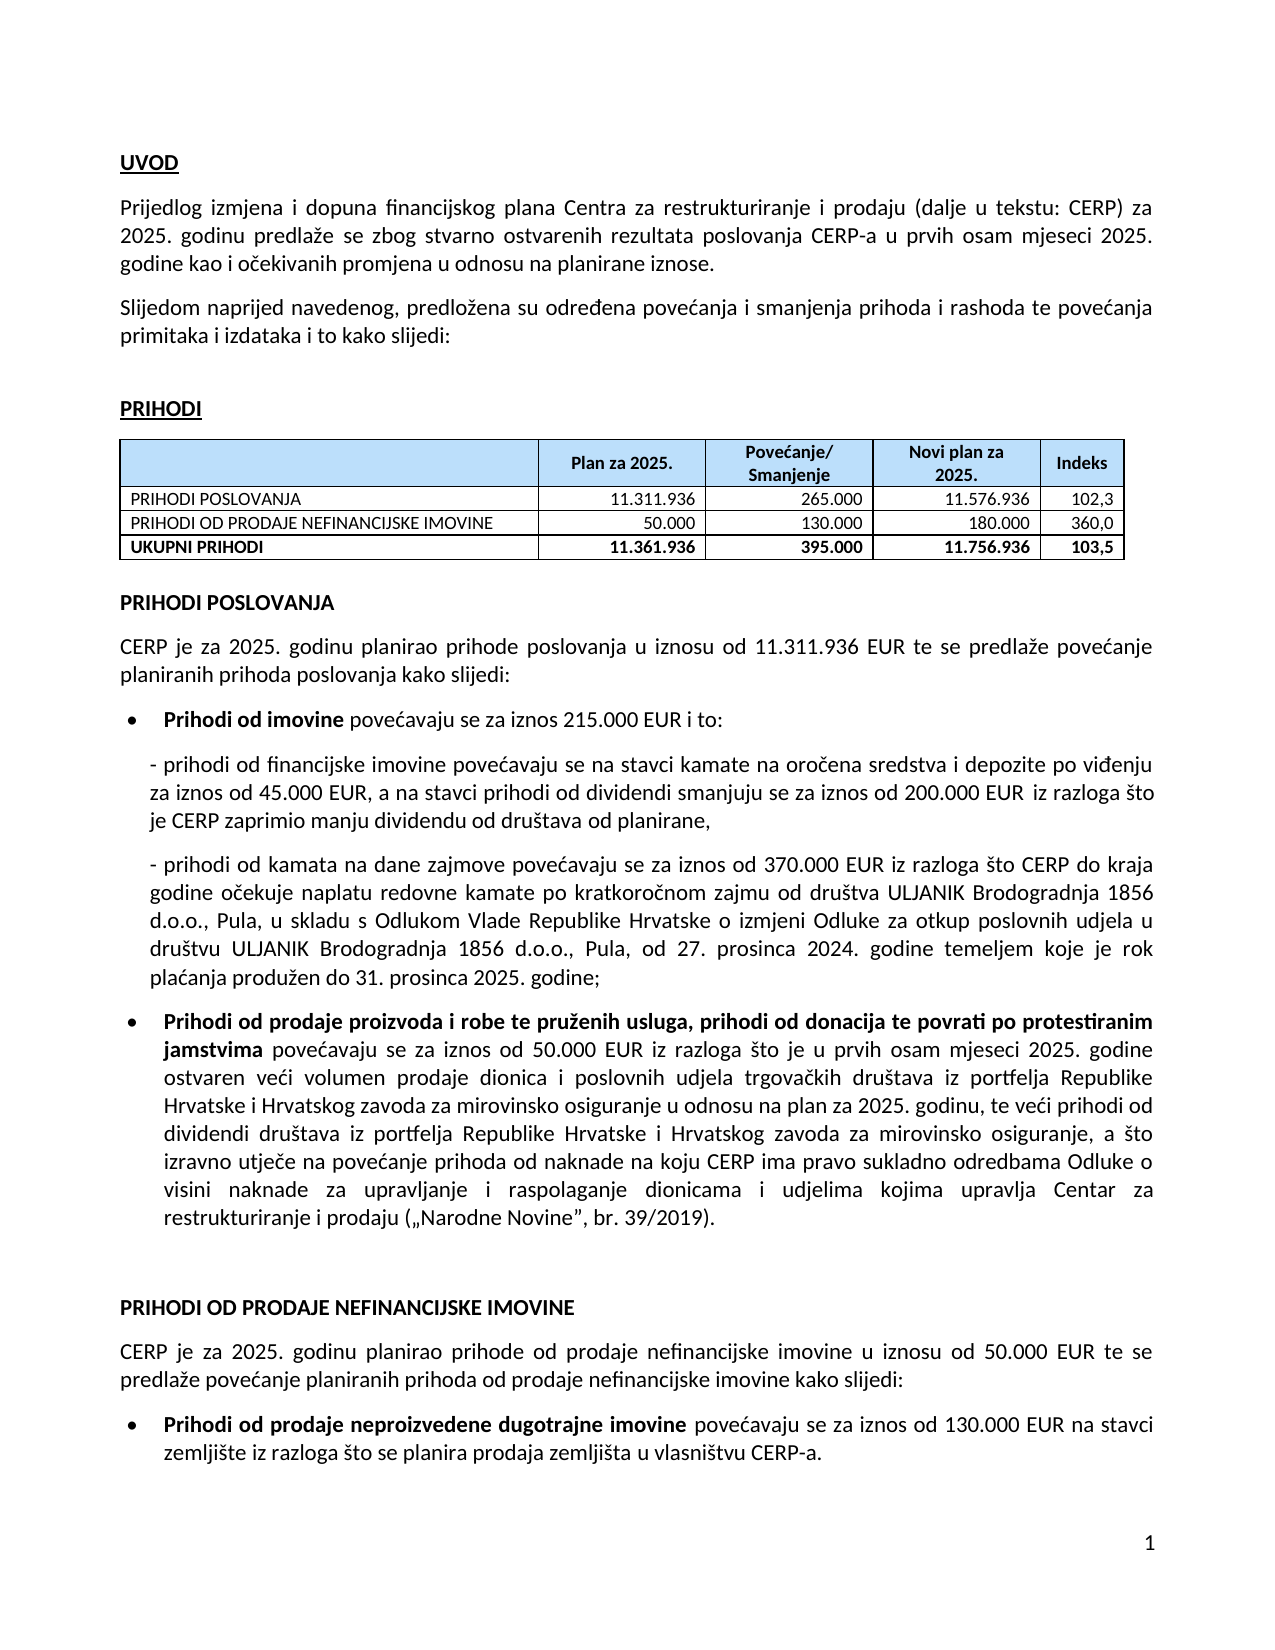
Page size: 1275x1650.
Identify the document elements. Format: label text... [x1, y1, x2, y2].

table_cell 102,3 [1041, 487, 1123, 510]
table_header [121, 440, 538, 486]
list Prihodi od imovine povećavaju se za iznos 215.000 EUR i to: [126, 705, 1155, 733]
table_cell 265.000 [706, 487, 872, 510]
table_cell UKUPNI PRIHODI [121, 536, 538, 558]
list Prihodi od prodaje proizvoda i robe te pruženih usluga, prihodi od donacija te povrati po protestiranim jamstvima povećavaju se za iznos od 50.000 EUR iz razloga što je u prvih osam mjeseci 2025. godine ostvaren veći volumen prodaje dionica i poslovnih udjela trgovačkih društava iz portfelja Republike Hrvatske i Hrvatskog zavoda za mirovinsko osiguranje u odnosu na plan za 2025. godinu, te veći prihodi od dividendi društava iz portfelja Republike Hrvatske i Hrvatskog zavoda za mirovinsko osiguranje, a što izravno utječe na povećanje prihoda od naknade na koju CERP ima pravo sukladno odredbama Odluke o visini naknade za upravljanje i raspolaganje dionicama i udjelima kojima upravlja Centar za restrukturiranje i prodaju („Narodne Novine”, br. 39/2019). [126, 1007, 1155, 1231]
table_cell PRIHODI OD PRODAJE NEFINANCIJSKE IMOVINE [121, 511, 538, 534]
text - prihodi od kamata na dane zajmove povećavaju se za iznos od 370.000 EUR iz razloga što CERP do kraja godine očekuje naplatu redovne kamate po kratkoročnom zajmu od društva ULJANIK Brodogradnja 1856 d.o.o., Pula, u skladu s Odlukom Vlade Republike Hrvatske o izmjeni Odluke za otkup poslovnih udjela u društvu ULJANIK Brodogradnja 1856 d.o.o., Pula, od 27. prosinca 2024. godine temeljem koje je rok plaćanja produžen do 31. prosinca 2025. godine; [149, 851, 1155, 991]
table_cell 180.000 [874, 511, 1040, 534]
table_header Indeks [1041, 440, 1123, 486]
table_cell 11.311.936 [539, 487, 705, 510]
table_cell 103,5 [1041, 536, 1123, 558]
table_cell 11.576.936 [874, 487, 1040, 510]
table_header Novi plan za 2025. [874, 440, 1040, 486]
table_header Plan za 2025. [539, 440, 705, 486]
text PRIHODI POSLOVANJA [120, 588, 1155, 616]
text - prihodi od financijske imovine povećavaju se na stavci kamate na oročena sredstva i depozite po viđenju za iznos od 45.000 EUR, a na stavci prihodi od dividendi smanjuju se za iznos od 200.000 EUR iz razloga što je CERP zaprimio manju dividendu od društava od planirane, [149, 750, 1155, 834]
text CERP je za 2025. godinu planirao prihode poslovanja u iznosu od 11.311.936 EUR te se predlaže povećanje planiranih prihoda poslovanja kako slijedi: [120, 632, 1155, 688]
table_cell 11.756.936 [874, 536, 1040, 558]
table_cell 360,0 [1041, 511, 1123, 534]
text PRIHODI [120, 366, 1155, 422]
table_header Povećanje/ Smanjenje [706, 440, 872, 486]
table_cell PRIHODI POSLOVANJA [121, 487, 538, 510]
text Slijedom naprijed navedenog, predložena su određena povećanja i smanjenja prihoda i rashoda te povećanja primitaka i izdataka i to kako slijedi: [120, 293, 1155, 349]
table_cell 50.000 [539, 511, 705, 534]
table_cell 130.000 [706, 511, 872, 534]
text CERP je za 2025. godinu planirao prihode od prodaje nefinancijske imovine u iznosu od 50.000 EUR te se predlaže povećanje planiranih prihoda od prodaje nefinancijske imovine kako slijedi: [120, 1337, 1155, 1393]
table_cell 11.361.936 [539, 536, 705, 558]
list Prihodi od prodaje neproizvedene dugotrajne imovine povećavaju se za iznos od 130.000 EUR na stavci zemljište iz razloga što se planira prodaja zemljišta u vlasništvu CERP-a. [126, 1410, 1155, 1466]
text PRIHODI OD PRODAJE NEFINANCIJSKE IMOVINE [120, 1293, 1155, 1321]
text UVOD [120, 120, 1155, 176]
table_cell 395.000 [706, 536, 872, 558]
text Prijedlog izmjena i dopuna financijskog plana Centra za restrukturiranje i prodaju (dalje u tekstu: CERP) za 2025. godinu predlaže se zbog stvarno ostvarenih rezultata poslovanja CERP-a u prvih osam mjeseci 2025. godine kao i očekivanih promjena u odnosu na planirane iznose. [120, 193, 1155, 277]
